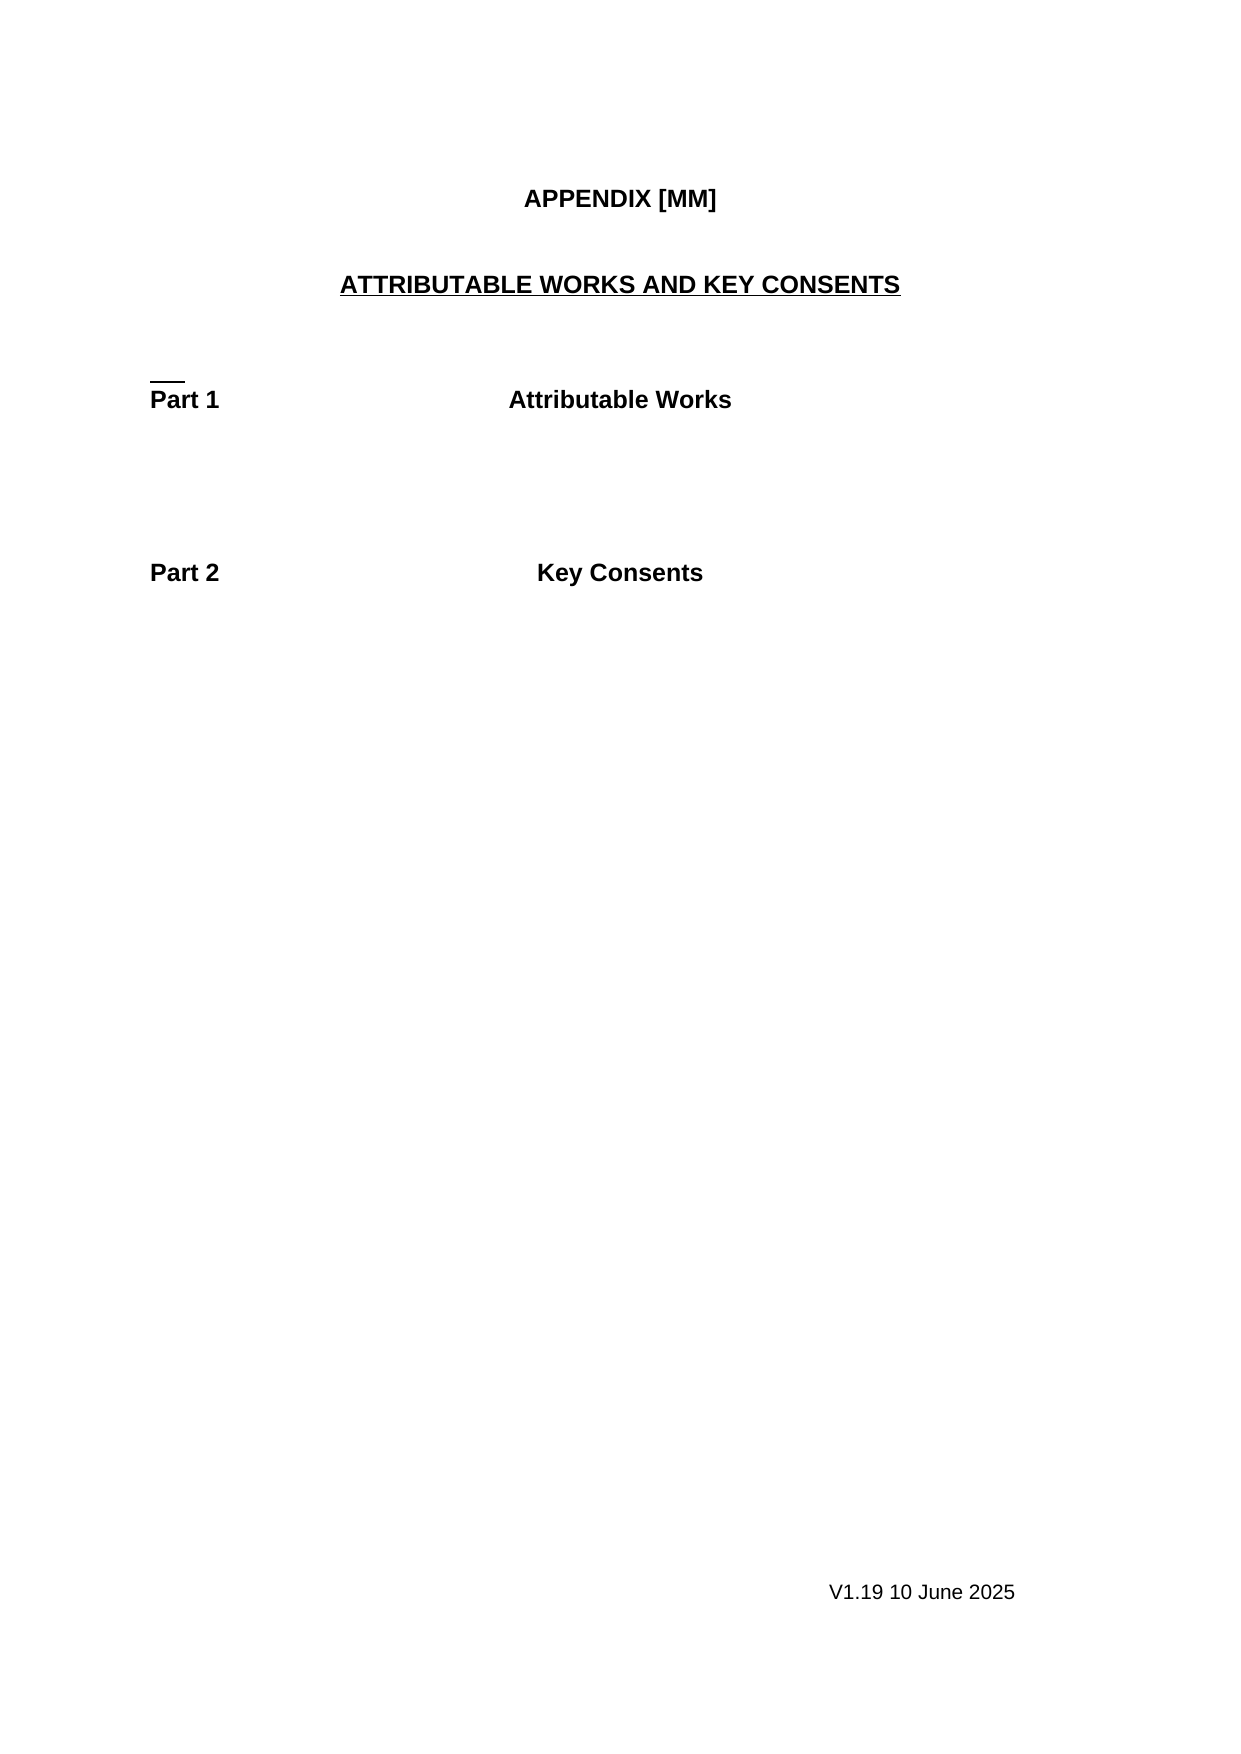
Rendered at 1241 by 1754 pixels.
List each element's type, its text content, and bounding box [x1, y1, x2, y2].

text ATTRIBUTABLE WORKS AND KEY CONSENTS [150, 270, 1090, 299]
text Part 1 Attributable Works [150, 385, 1090, 414]
text Part 2 Key Consents [150, 558, 1090, 587]
text APPENDIX [MM] [150, 184, 1090, 213]
